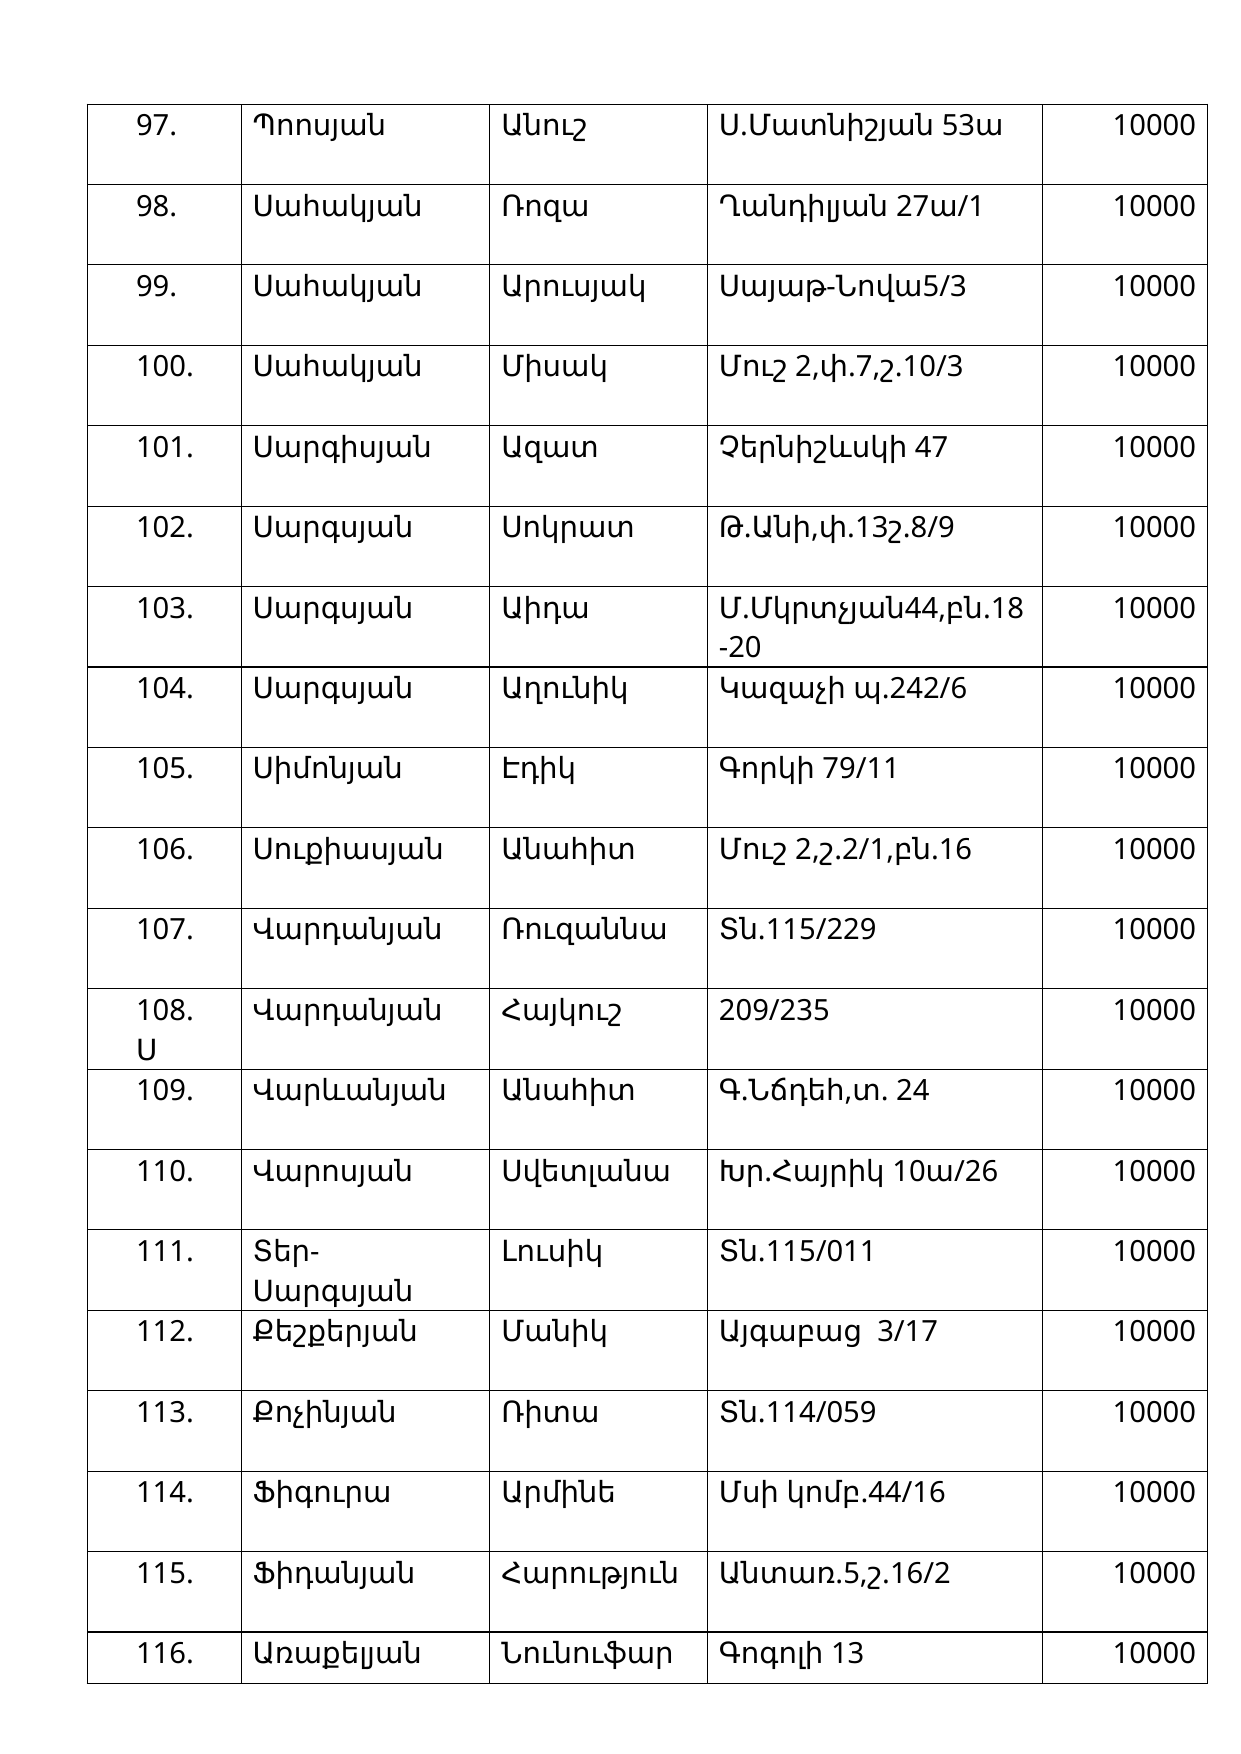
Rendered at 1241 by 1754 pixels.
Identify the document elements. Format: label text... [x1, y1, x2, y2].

table_cell 10000 [1043, 1311, 1207, 1390]
table_cell Սիմոնյան [242, 748, 489, 827]
table_cell [88, 1391, 241, 1471]
table_cell Վարդանյան [242, 909, 489, 988]
table_cell 10000 [1043, 1472, 1207, 1551]
table_cell 10000 [1043, 185, 1207, 264]
table_cell Մ.Մկրտչյան44,բն.18-20 [708, 587, 1042, 666]
table_cell [88, 1230, 241, 1310]
table_cell Սարգսյան [242, 507, 489, 586]
table_cell Ռուզաննա [490, 909, 707, 988]
table_cell Վարևանյան [242, 1070, 489, 1149]
table_cell [88, 1633, 241, 1683]
table_cell Խր.Հայրիկ 10ա/26 [708, 1150, 1042, 1229]
table_cell Սահակյան [242, 346, 489, 425]
table_cell Չերնիշևսկի 47 [708, 426, 1042, 506]
table_cell Թ.Անի,փ.13շ.8/9 [708, 507, 1042, 586]
table_cell [88, 587, 241, 666]
table_cell Այգաբաց 3/17 [708, 1311, 1042, 1390]
table_cell 10000 [1043, 426, 1207, 506]
table_cell Վարոսյան [242, 1150, 489, 1229]
table_cell Անուշ [490, 105, 707, 184]
table_cell [88, 185, 241, 264]
table_cell Անահիտ [490, 1070, 707, 1149]
table_cell Ռոզա [490, 185, 707, 264]
table_cell Հարություն [490, 1552, 707, 1631]
table_cell Ղանդիլյան 27ա/1 [708, 185, 1042, 264]
table_cell 10000 [1043, 346, 1207, 425]
table_cell 10000 [1043, 1552, 1207, 1631]
table_cell Սարգիսյան [242, 426, 489, 506]
table_cell Ս.Մատնիշյան 53ա [708, 105, 1042, 184]
table_cell Անտառ.5,շ.16/2 [708, 1552, 1042, 1631]
table_cell Քեշքերյան [242, 1311, 489, 1390]
table_cell Առաքելյան [242, 1633, 489, 1683]
table_cell Մսի կոմբ.44/16 [708, 1472, 1042, 1551]
table_cell [88, 1070, 241, 1149]
table_cell Տն.115/011 [708, 1230, 1042, 1310]
table_cell [88, 828, 241, 908]
table_cell 10000 [1043, 1230, 1207, 1310]
table_cell Սուքիասյան [242, 828, 489, 908]
table_cell Տն.114/059 [708, 1391, 1042, 1471]
table_cell [88, 668, 241, 747]
table_cell Կազաչի պ.242/6 [708, 668, 1042, 747]
table_cell Մուշ 2,փ.7,շ.10/3 [708, 346, 1042, 425]
table_cell 10000 [1043, 828, 1207, 908]
table_cell Մուշ 2,շ.2/1,բն.16 [708, 828, 1042, 908]
table_cell Սահակյան [242, 185, 489, 264]
table_cell [88, 1552, 241, 1631]
table_cell Քոչինյան [242, 1391, 489, 1471]
table_cell [88, 1150, 241, 1229]
table_cell Նունուֆար [490, 1633, 707, 1683]
table_cell Սահակյան [242, 265, 489, 345]
table_cell [88, 1472, 241, 1551]
table_cell Վարդանյան [242, 989, 489, 1068]
table_cell 10000 [1043, 1633, 1207, 1683]
table_cell 10000 [1043, 587, 1207, 666]
table_cell Սվետլանա [490, 1150, 707, 1229]
table_cell [88, 507, 241, 586]
table_cell [88, 346, 241, 425]
table_cell Արմինե [490, 1472, 707, 1551]
table_cell Էդիկ [490, 748, 707, 827]
table_cell Արուսյակ [490, 265, 707, 345]
table_cell Լուսիկ [490, 1230, 707, 1310]
table_cell Գորկի 79/11 [708, 748, 1042, 827]
table_cell 10000 [1043, 668, 1207, 747]
table_cell Աղունիկ [490, 668, 707, 747]
table_cell Մանիկ [490, 1311, 707, 1390]
table_cell Հայկուշ [490, 989, 707, 1068]
table_cell 10000 [1043, 105, 1207, 184]
table_cell 10000 [1043, 748, 1207, 827]
table_cell Ֆիգուրա [242, 1472, 489, 1551]
table_cell Աիդա [490, 587, 707, 666]
table_cell Գոգոլի 13 [708, 1633, 1042, 1683]
table_cell [88, 105, 241, 184]
table_cell 10000 [1043, 507, 1207, 586]
table_cell 10000 [1043, 909, 1207, 988]
table_cell 10000 [1043, 1391, 1207, 1471]
table_cell Ս [88, 989, 241, 1068]
table_cell [88, 909, 241, 988]
table_cell Սայաթ-Նովա5/3 [708, 265, 1042, 345]
table_cell Ազատ [490, 426, 707, 506]
table_cell Ֆիդանյան [242, 1552, 489, 1631]
table_cell [88, 265, 241, 345]
table_cell Տեր-Սարգսյան [242, 1230, 489, 1310]
table_cell 10000 [1043, 1150, 1207, 1229]
table_cell 10000 [1043, 1070, 1207, 1149]
table_cell Պոոսյան [242, 105, 489, 184]
table_cell Ռիտա [490, 1391, 707, 1471]
table_cell 10000 [1043, 265, 1207, 345]
table_cell Սարգսյան [242, 587, 489, 666]
table_cell Սոկրատ [490, 507, 707, 586]
table_cell [88, 748, 241, 827]
table_cell Սարգսյան [242, 668, 489, 747]
table_cell 209/235 [708, 989, 1042, 1068]
table_cell Անահիտ [490, 828, 707, 908]
table_cell Գ.Նճդեհ,տ. 24 [708, 1070, 1042, 1149]
table_cell Տն.115/229 [708, 909, 1042, 988]
table_cell Միսակ [490, 346, 707, 425]
table_cell 10000 [1043, 989, 1207, 1068]
table_cell [88, 1311, 241, 1390]
table_cell [88, 426, 241, 506]
